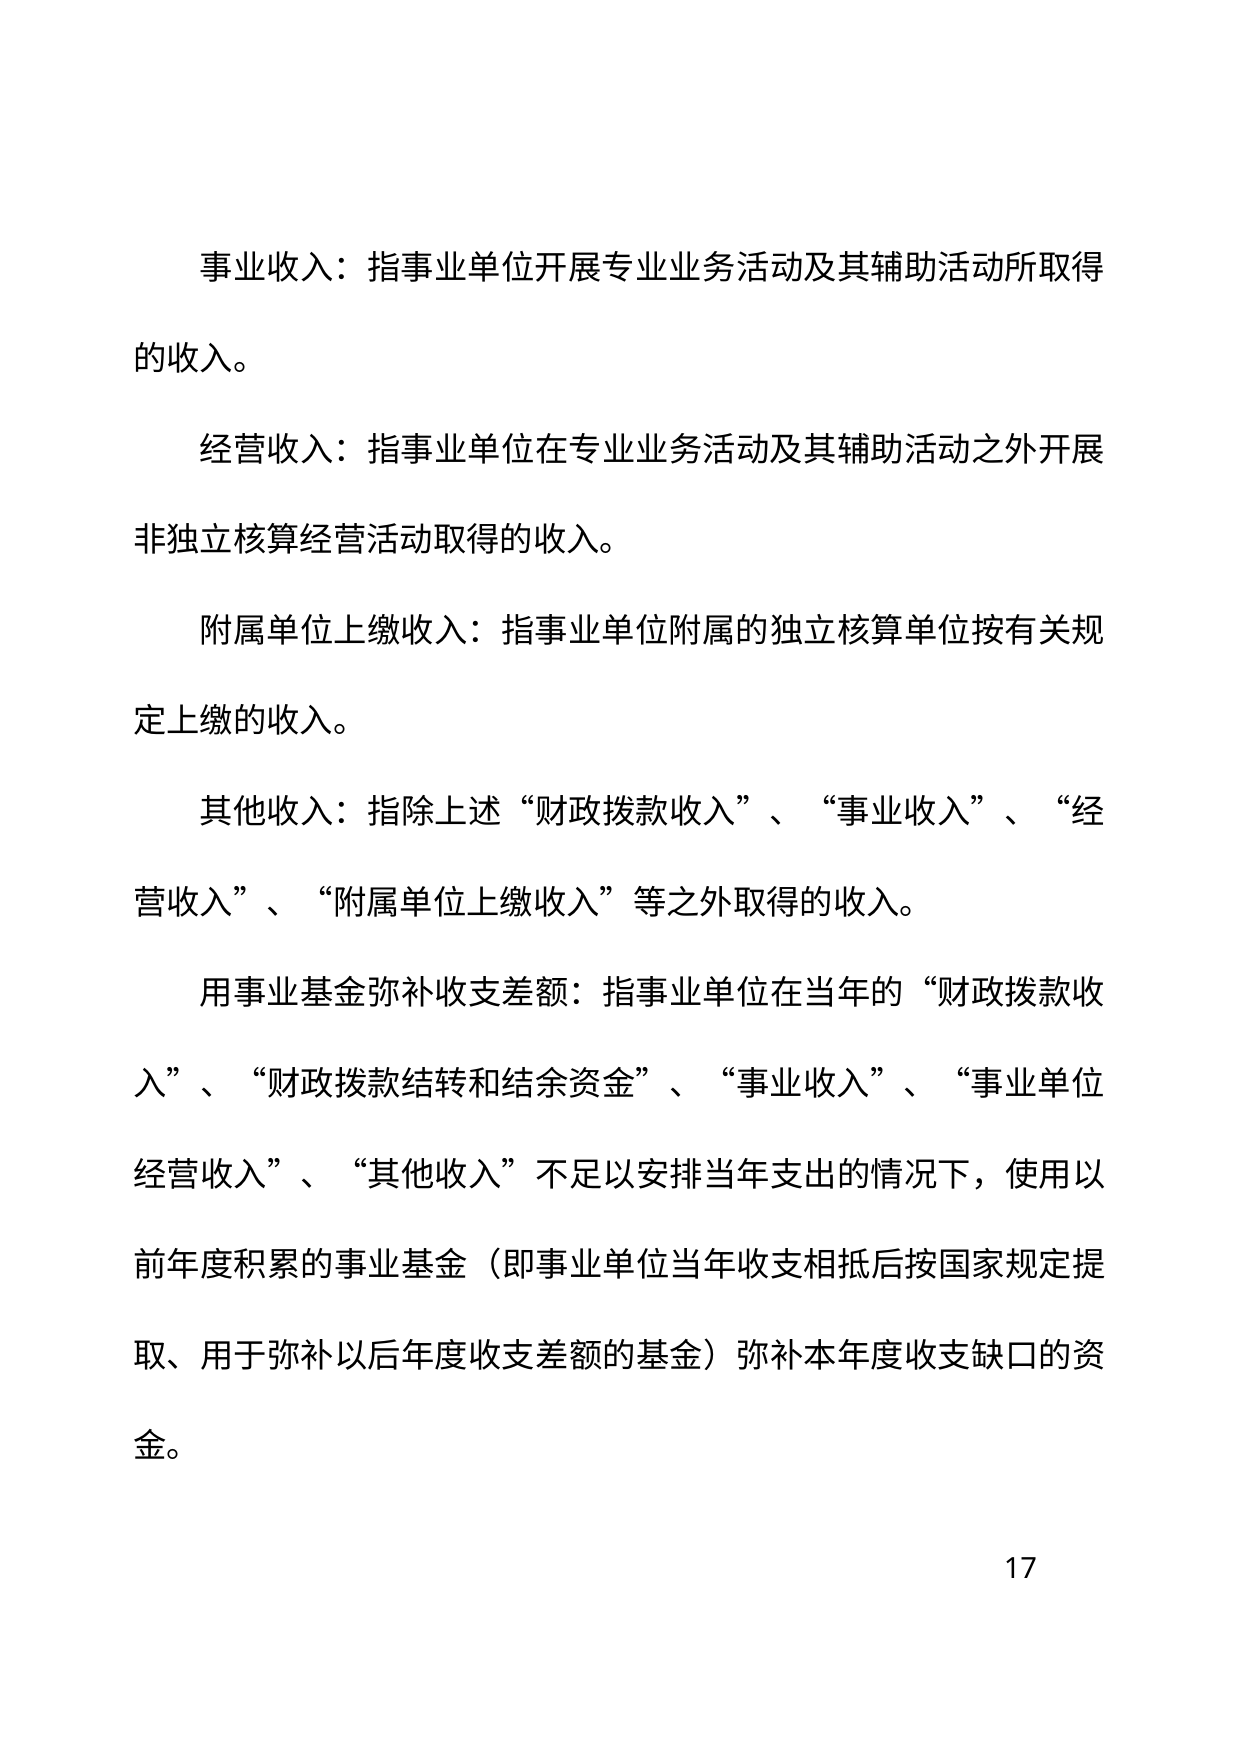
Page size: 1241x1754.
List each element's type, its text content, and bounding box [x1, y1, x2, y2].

text 用事业基金弥补收支差额：指事业单位在当年的“财政拨款收入”、“财政拨款结转和结余资金”、“事业收入”、“事业单位经营收入”、“其他收入”不足以安排当年支出的情况下，使用以前年度积累的事业基金（即事业单位当年收支相抵后按国家规定提取、用于弥补以后年度收支差额的基金）弥补本年度收支缺口的资金。 [133, 945, 1107, 1489]
text 其他收入：指除上述“财政拨款收入”、“事业收入”、“经营收入”、“附属单位上缴收入”等之外取得的收入。 [133, 764, 1107, 945]
text 附属单位上缴收入：指事业单位附属的独立核算单位按有关规定上缴的收入。 [133, 582, 1107, 764]
text 经营收入：指事业单位在专业业务活动及其辅助活动之外开展非独立核算经营活动取得的收入。 [133, 401, 1107, 582]
text 事业收入：指事业单位开展专业业务活动及其辅助活动所取得的收入。 [133, 220, 1107, 401]
